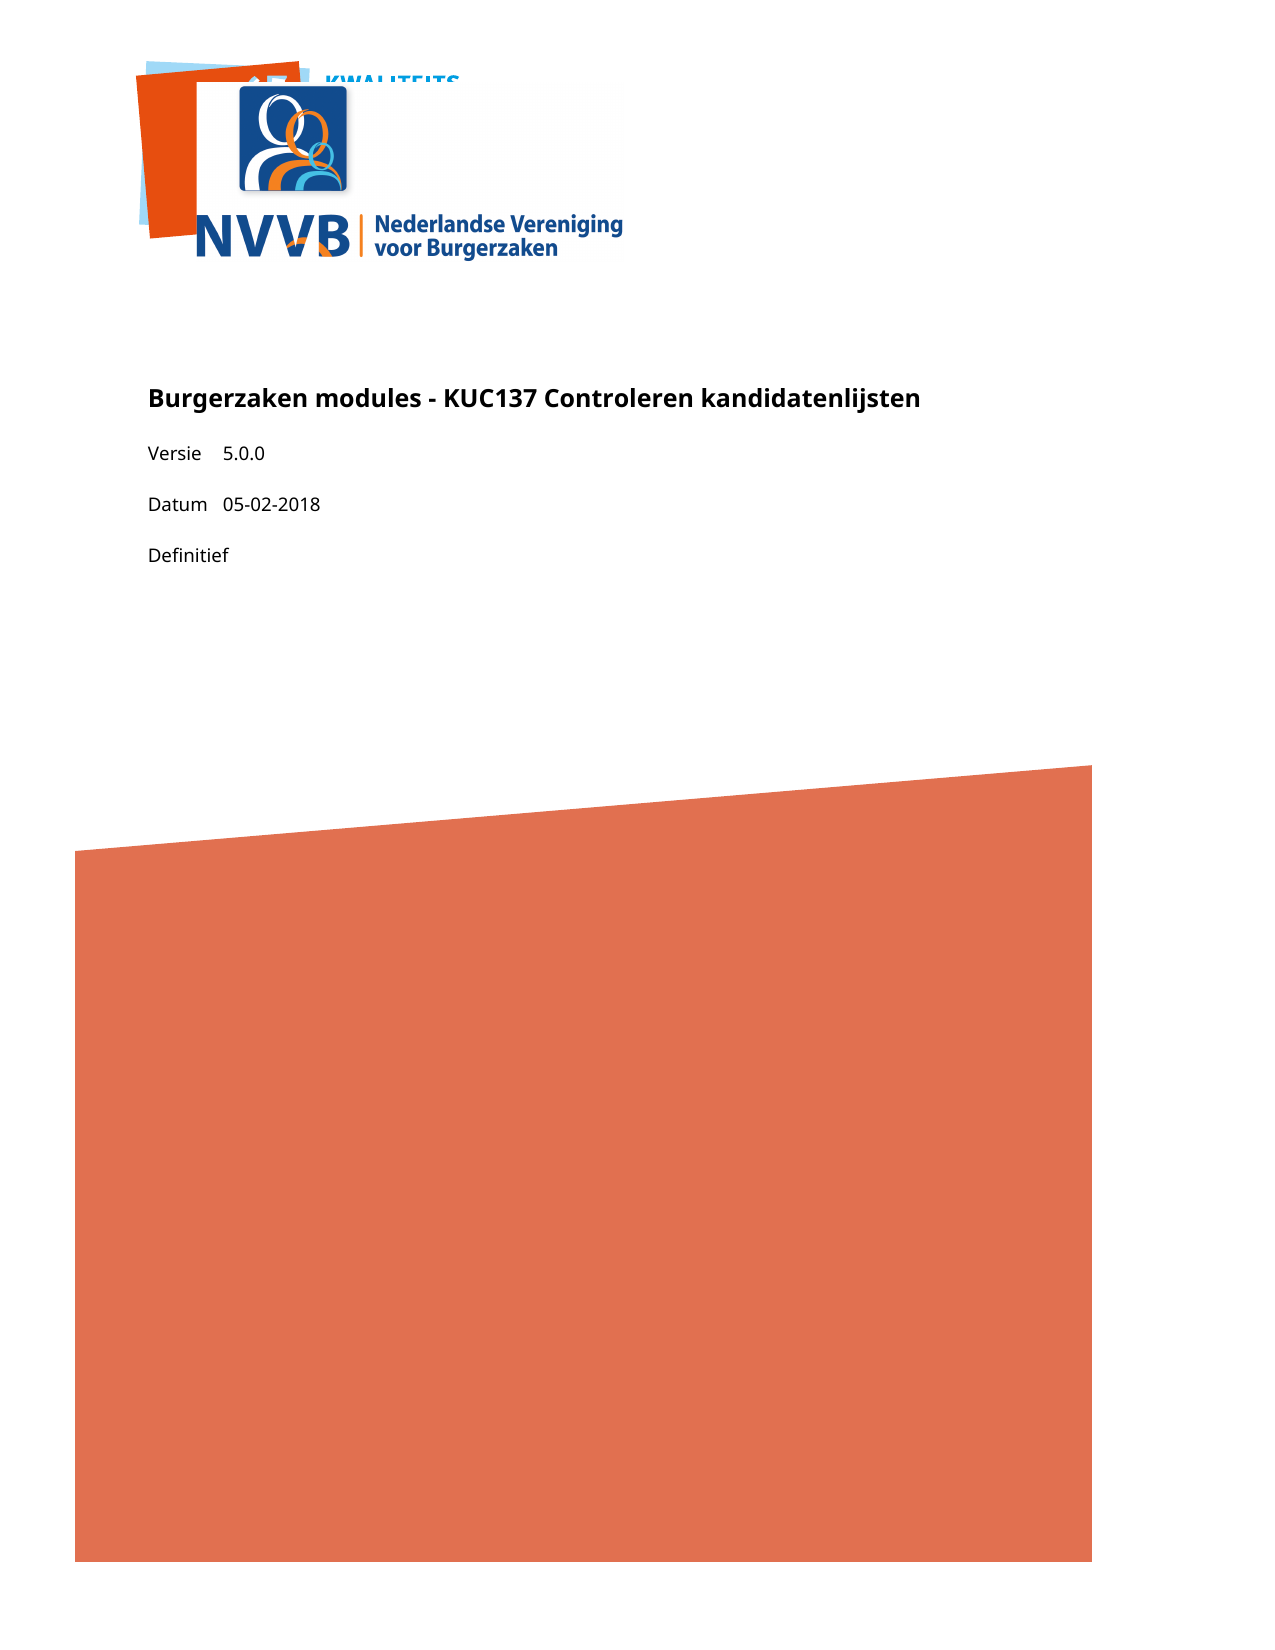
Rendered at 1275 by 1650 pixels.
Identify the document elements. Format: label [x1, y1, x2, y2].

picture [196, 81, 624, 262]
